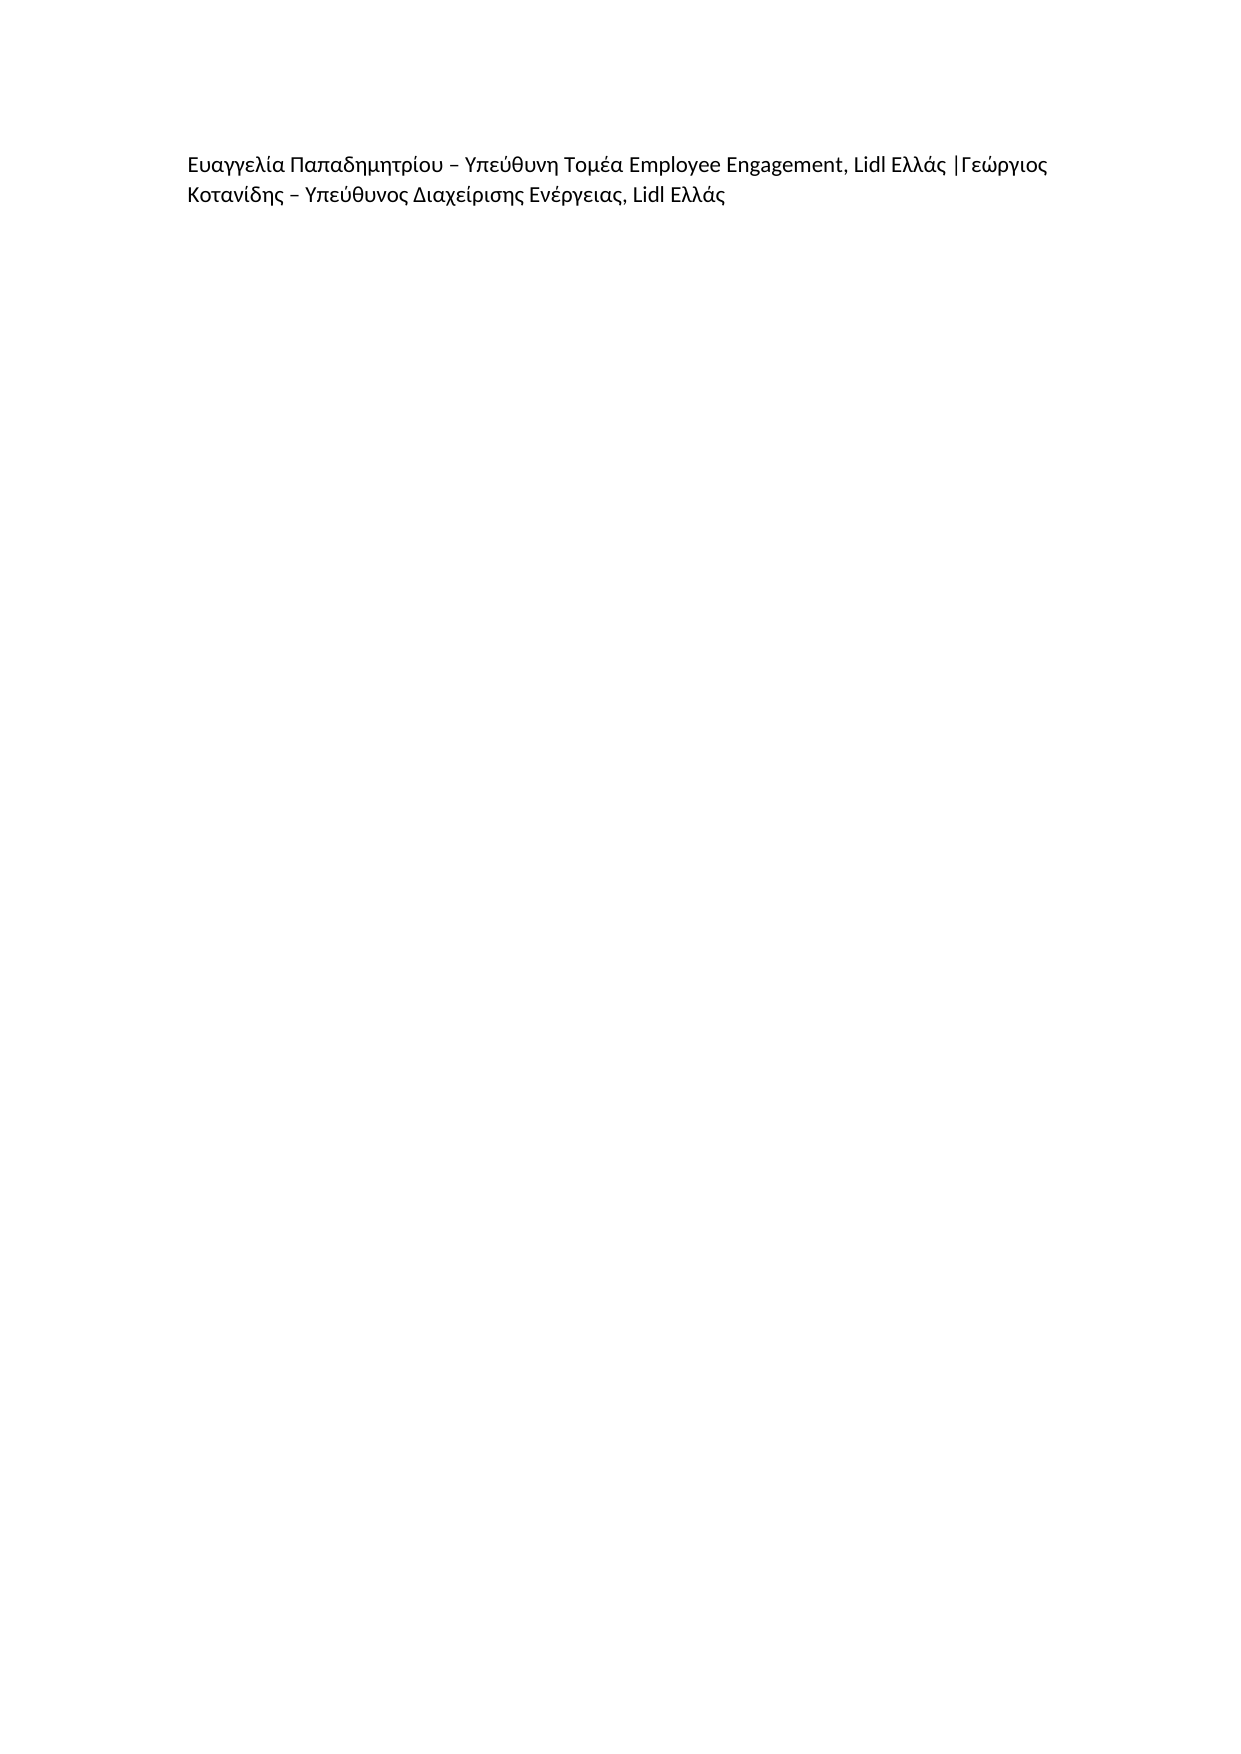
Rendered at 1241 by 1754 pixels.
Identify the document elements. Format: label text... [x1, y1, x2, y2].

text Ευαγγελία Παπαδημητρίου – Υπεύθυνη Τομέα Employee Engagement, Lidl Ελλάς |Γεώργιος Κοτανίδης – Υπεύθυνος Διαχείρισης Ενέργειας, Lidl Ελλάς [187, 150, 1053, 208]
